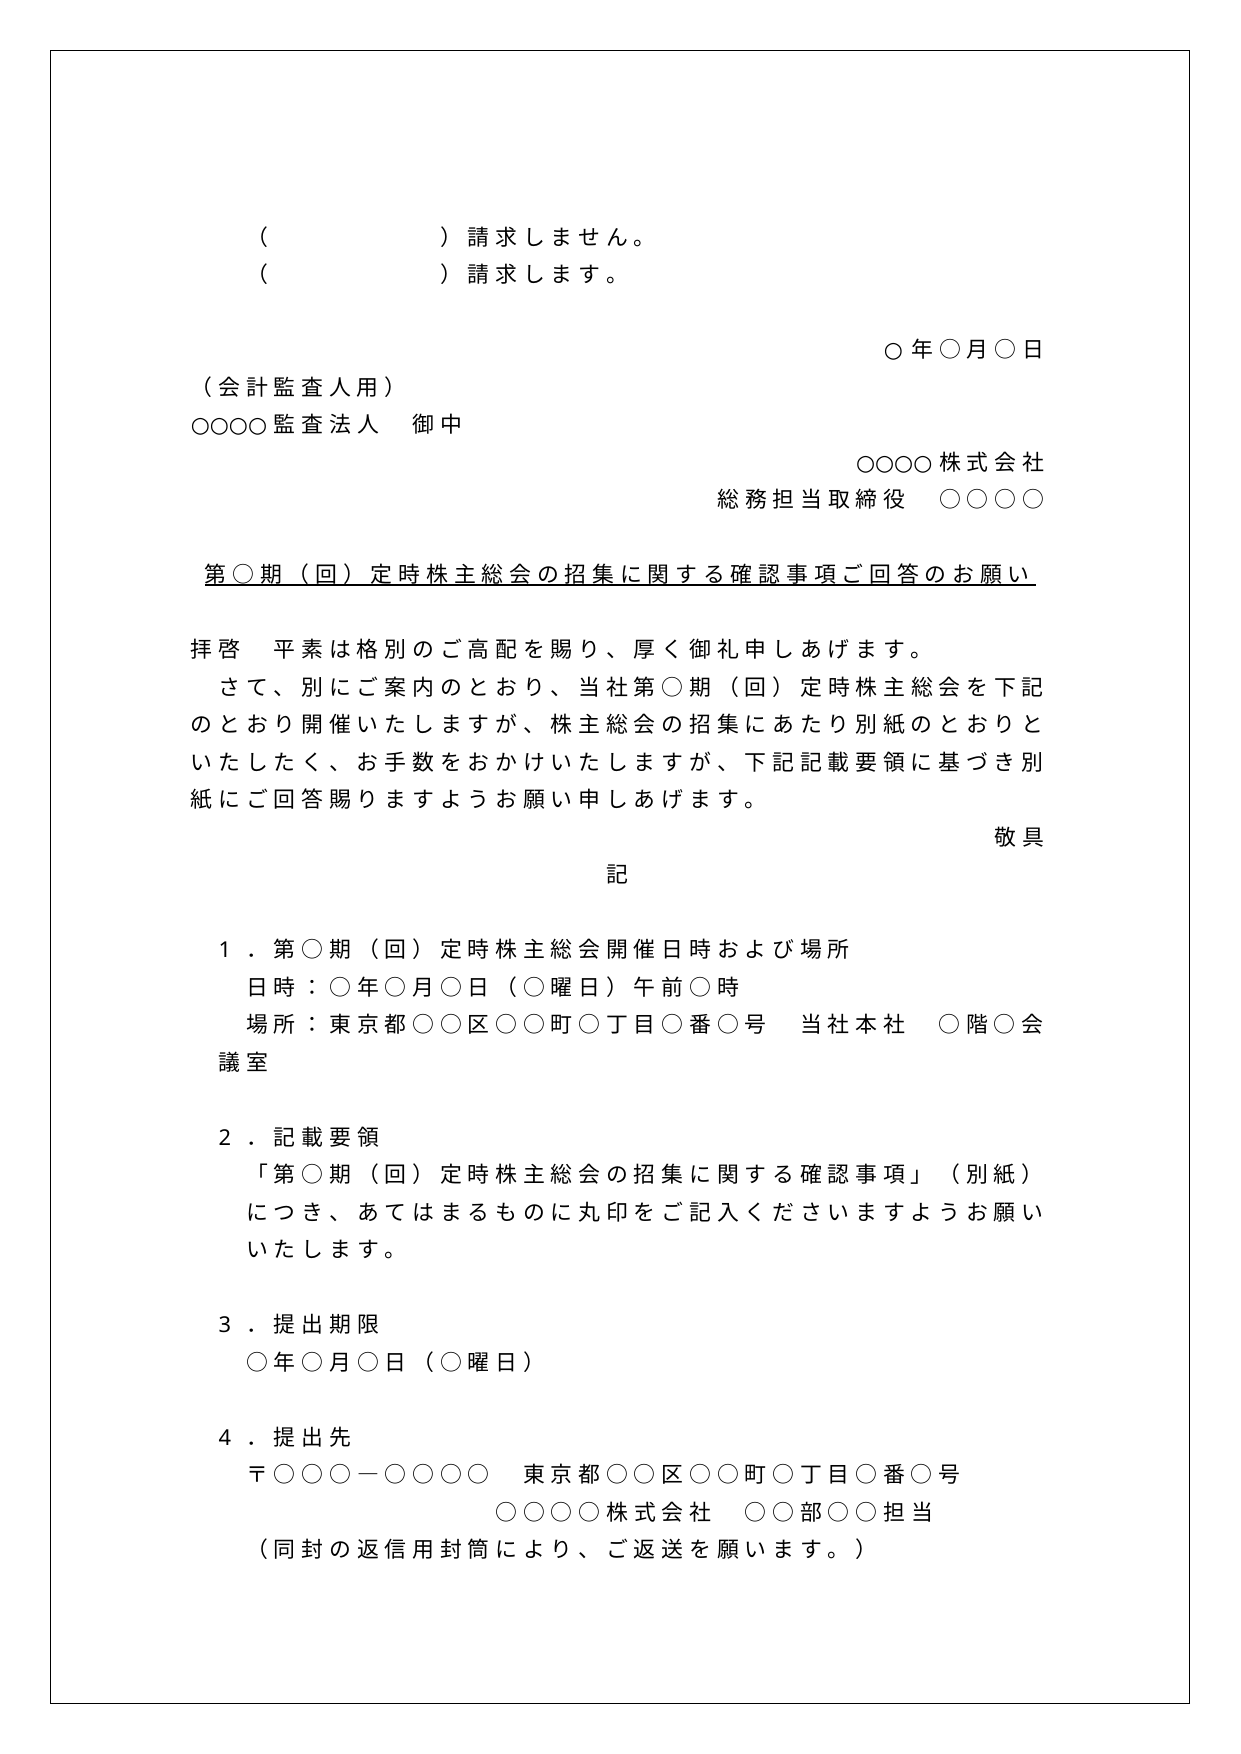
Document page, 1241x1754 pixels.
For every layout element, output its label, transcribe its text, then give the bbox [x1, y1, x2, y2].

text （同封の返信用封筒により、ご返送を願います。） [215, 1529, 1049, 1567]
text ○年○月○日 [191, 329, 1049, 367]
text （会計監査人用） [191, 367, 1049, 404]
text 3．提出期限 [215, 1304, 1049, 1342]
text 記 [191, 854, 1049, 892]
text ○年○月○日（○曜日） [215, 1342, 1049, 1379]
text 4．提出先 [215, 1417, 1049, 1454]
text ○○○○監査法人 御中 [191, 404, 1049, 442]
text 第○期（回）定時株主総会の招集に関する確認事項ご回答のお願い [191, 554, 1049, 592]
text 日時：○年○月○日（○曜日）午前○時 [215, 967, 1049, 1004]
text 総務担当取締役 ○○○○ [191, 479, 1049, 517]
text 〒○○○―○○○○ 東京都○○区○○町○丁目○番○号 [215, 1454, 1049, 1492]
text さて、別にご案内のとおり、当社第○期（回）定時株主総会を下記のとおり開催いたしますが、株主総会の招集にあたり別紙のとおりといたしたく、お手数をおかけいたしますが、下記記載要領に基づき別紙にご回答賜りますようお願い申しあげます。 [191, 667, 1049, 817]
text ○○○○株式会社 [191, 442, 1049, 479]
text （ ）請求しません。 [191, 217, 1049, 254]
text （ ）請求します。 [191, 254, 1049, 292]
text 拝啓 平素は格別のご高配を賜り、厚く御礼申しあげます。 [191, 629, 1049, 667]
text 2．記載要領 [215, 1117, 1049, 1154]
text 敬具 [191, 817, 1049, 854]
text 「第○期（回）定時株主総会の招集に関する確認事項」（別紙）につき、あてはまるものに丸印をご記入くださいますようお願いいたします。 [240, 1154, 1049, 1267]
text ○○○○株式会社 ○○部○○担当 [215, 1492, 1049, 1529]
text 1．第○期（回）定時株主総会開催日時および場所 [215, 929, 1049, 967]
text 場所：東京都○○区○○町○丁目○番○号 当社本社 ○階○会議室 [215, 1004, 1049, 1079]
